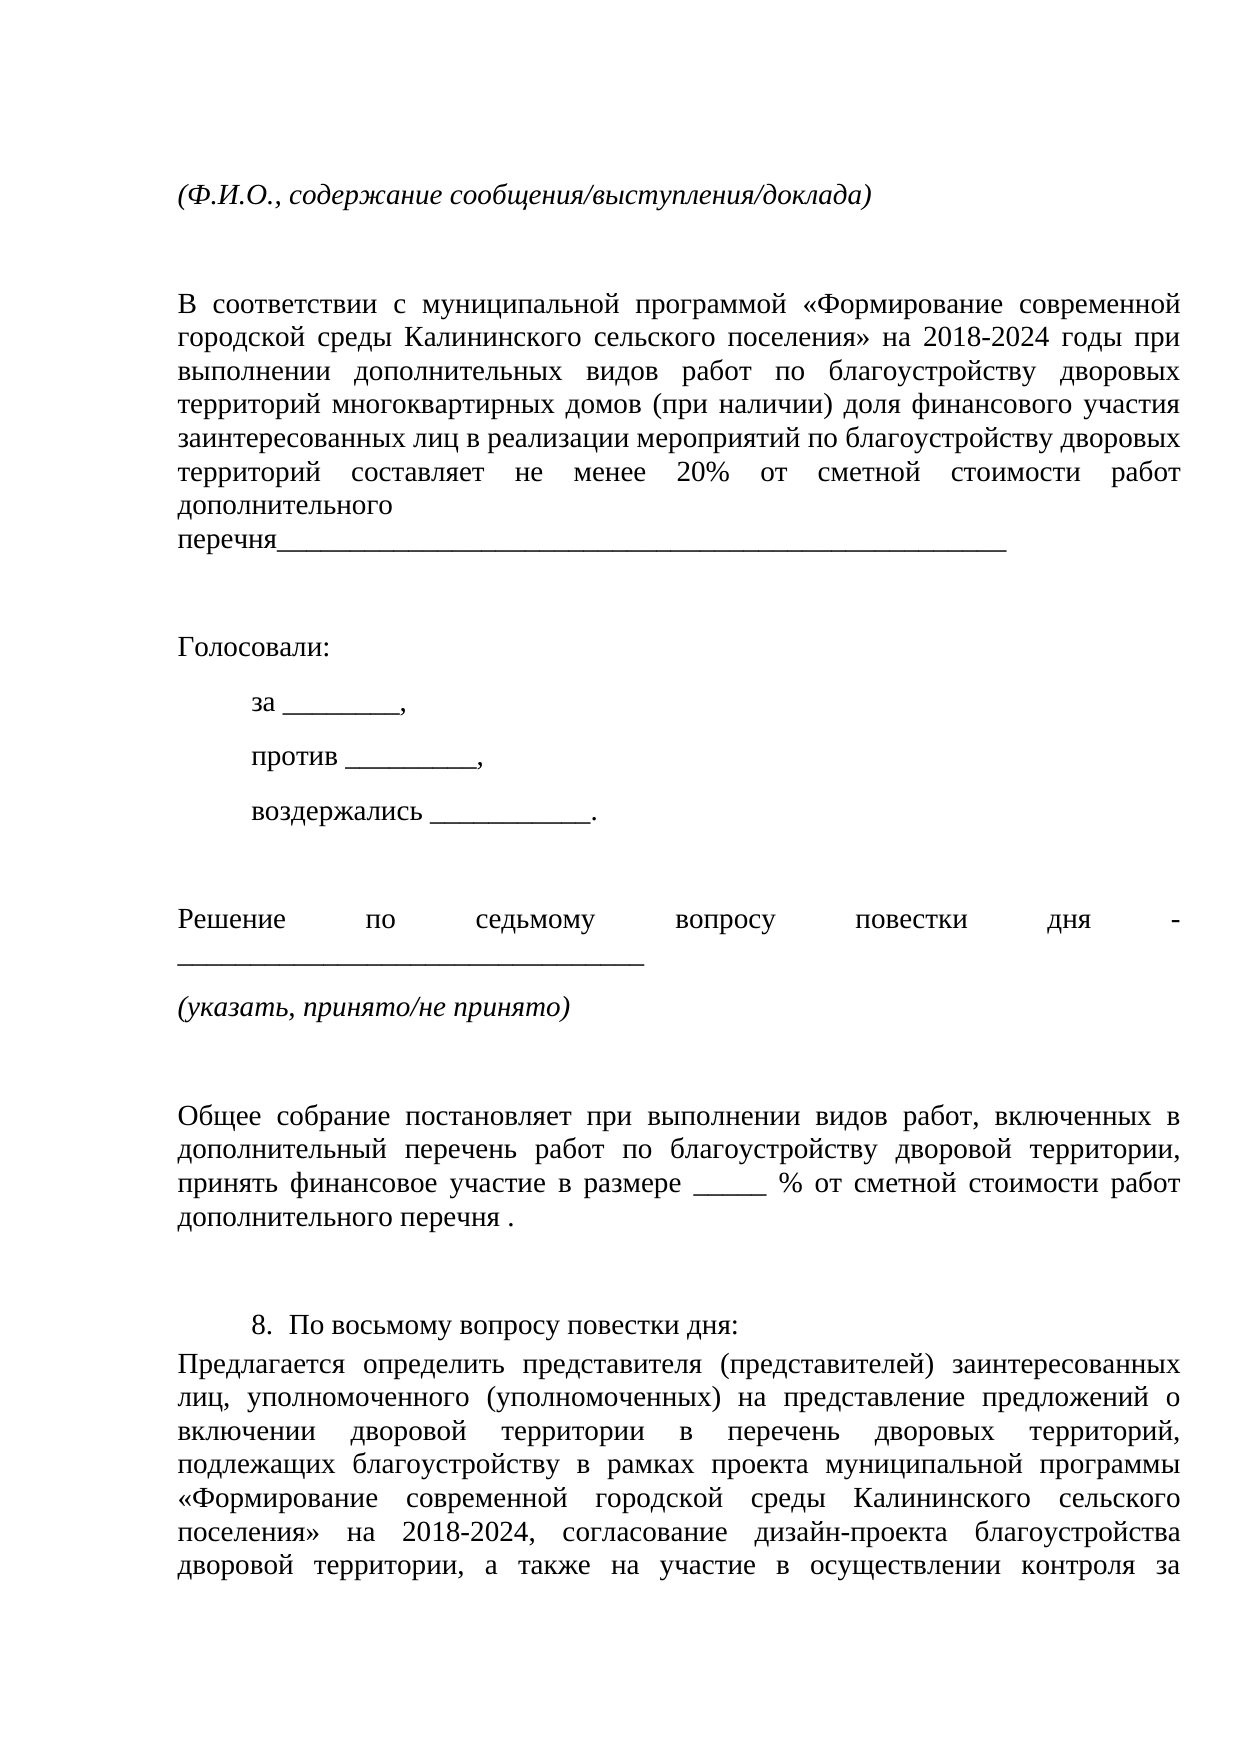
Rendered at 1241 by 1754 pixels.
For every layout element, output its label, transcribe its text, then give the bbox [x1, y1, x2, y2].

text В соответствии с муниципальной программой «Формирование современной городской среды Калининского сельского поселения» на 2018-2024 годы при выполнении дополнительных видов работ по благоустройству дворовых территорий многоквартирных домов (при наличии) доля финансового участия заинтересованных лиц в реализации мероприятий по благоустройству дворовых территорий составляет не менее 20% от сметной стоимости работ дополнительного перечня__________________________________________________ [177, 286, 1181, 554]
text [177, 1346, 1181, 1581]
text (Ф.И.О., содержание сообщения/выступления/доклада) [177, 177, 1181, 211]
text Решение по седьмому вопросу повестки дня - ________________________________ [177, 901, 1181, 968]
text воздержались ___________. [177, 793, 1181, 826]
text (указать, принято/не принято) [177, 989, 1181, 1023]
list По восьмому вопросу повестки дня: [251, 1307, 1181, 1341]
text Общее собрание постановляет при выполнении видов работ, включенных в дополнительный перечень работ по благоустройству дворовой территории, принять финансовое участие в размере _____ % от сметной стоимости работ дополнительного перечня . [177, 1098, 1181, 1232]
text против _________, [177, 738, 1181, 772]
text за ________, [177, 684, 1181, 717]
text Голосовали: [177, 629, 1181, 663]
